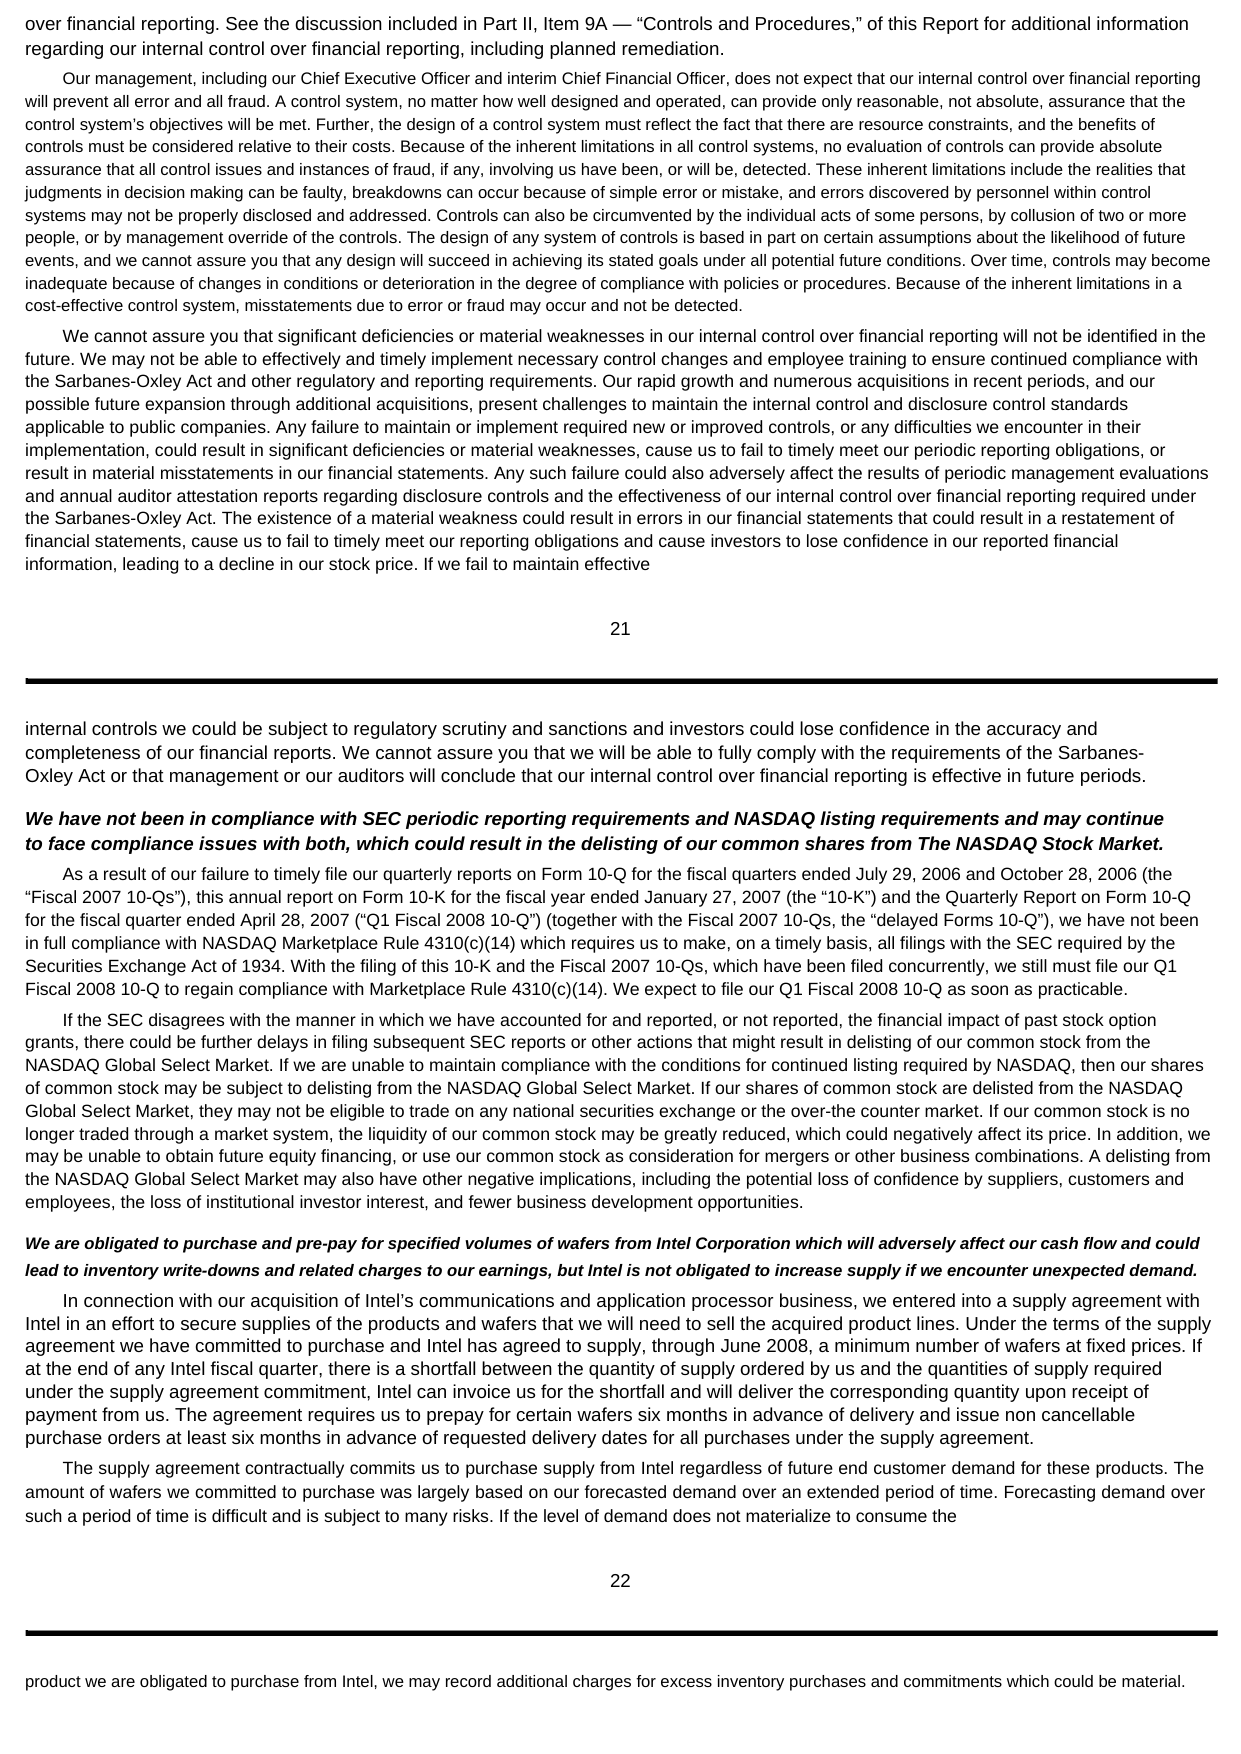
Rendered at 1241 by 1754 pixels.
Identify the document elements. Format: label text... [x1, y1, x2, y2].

text We have not been in compliance with SEC periodic reporting requirements and NASDAQ listing requirements and may continue to face compliance issues with both, which could result in the delisting of our common shares from The NASDAQ Stock Market. [25, 808, 1172, 854]
text Our management, including our Chief Executive Officer and interim Chief Financial Officer, does not expect that our internal control over financial reporting will prevent all error and all fraud. A control system, no matter how well designed and operated, can provide only reasonable, not absolute, assurance that the control system’s objectives will be met. Further, the design of a control system must reflect the fact that there are resource constraints, and the benefits of controls must be considered relative to their costs. Because of the inherent limitations in all control systems, no evaluation of controls can provide absolute assurance that all control issues and instances of fraud, if any, involving us have been, or will be, detected. These inherent limitations include the realities that judgments in decision making can be faulty, breakdowns can occur because of simple error or mistake, and errors discovered by personnel within control systems may not be properly disclosed and addressed. Controls can also be circumvented by the individual acts of some persons, by collusion of two or more people, or by management override of the controls. The design of any system of controls is based in part on certain assumptions about the likelihood of future events, and we cannot assure you that any design will succeed in achieving its stated goals under all potential future conditions. Over time, controls may become inadequate because of changes in conditions or deterioration in the degree of compliance with policies or procedures. Because of the inherent limitations in a cost-effective control system, misstatements due to error or fraud may occur and not be detected. [25, 69, 1213, 315]
text We cannot assure you that significant deficiencies or material weaknesses in our internal control over financial reporting will not be identified in the future. We may not be able to effectively and timely implement necessary control changes and employee training to ensure continued compliance with the Sarbanes-Oxley Act and other regulatory and reporting requirements. Our rapid growth and numerous acquisitions in recent periods, and our possible future expansion through additional acquisitions, present challenges to maintain the internal control and disclosure control standards applicable to public companies. Any failure to maintain or implement required new or improved controls, or any difficulties we encounter in their implementation, could result in significant deficiencies or material weaknesses, cause us to fail to timely meet our periodic reporting obligations, or result in material misstatements in our financial statements. Any such failure could also adversely affect the results of periodic management evaluations and annual auditor attestation reports regarding disclosure controls and the effectiveness of our internal control over financial reporting required under the Sarbanes-Oxley Act. The existence of a material weakness could result in errors in our financial statements that could result in a restatement of financial statements, cause us to fail to timely meet our reporting obligations and cause investors to lose confidence in our reported financial information, leading to a decline in our stock price. If we fail to maintain effective [25, 326, 1213, 574]
picture [25, 1630, 1218, 1636]
text In connection with our acquisition of Intel’s communications and application processor business, we entered into a supply agreement with Intel in an effort to secure supplies of the products and wafers that we will need to sell the acquired product lines. Under the terms of the supply agreement we have committed to purchase and Intel has agreed to supply, through June 2008, a minimum number of wafers at fixed prices. If at the end of any Intel fiscal quarter, there is a shortfall between the quantity of supply ordered by us and the quantities of supply required under the supply agreement commitment, Intel can invoice us for the shortfall and will deliver the corresponding quantity upon receipt of payment from us. The agreement requires us to prepay for certain wafers six months in advance of delivery and issue non cancellable purchase orders at least six months in advance of requested delivery dates for all purchases under the supply agreement. [25, 1289, 1215, 1448]
text 21 [25, 618, 1215, 640]
text internal controls we could be subject to regulatory scrutiny and sanctions and investors could lose confidence in the accuracy and completeness of our financial reports. We cannot assure you that we will be able to fully comply with the requirements of the Sarbanes-Oxley Act or that management or our auditors will conclude that our internal control over financial reporting is effective in future periods. [25, 718, 1169, 787]
picture [25, 678, 1218, 684]
text As a result of our failure to timely file our quarterly reports on Form 10-Q for the fiscal quarters ended July 29, 2006 and October 28, 2006 (the “Fiscal 2007 10-Qs”), this annual report on Form 10-K for the fiscal year ended January 27, 2007 (the “10-K”) and the Quarterly Report on Form 10-Q for the fiscal quarter ended April 28, 2007 (“Q1 Fiscal 2008 10-Q”) (together with the Fiscal 2007 10-Qs, the “delayed Forms 10-Q”), we have not been in full compliance with NASDAQ Marketplace Rule 4310(c)(14) which requires us to make, on a timely basis, all filings with the SEC required by the Securities Exchange Act of 1934. With the filing of this 10-K and the Fiscal 2007 10-Qs, which have been filed concurrently, we still must file our Q1 Fiscal 2008 10-Q to regain compliance with Marketplace Rule 4310(c)(14). We expect to file our Q1 Fiscal 2008 10-Q as soon as practicable. [25, 864, 1211, 999]
text 22 [25, 1570, 1215, 1592]
text over financial reporting. See the discussion included in Part II, Item 9A — “Controls and Procedures,” of this Report for additional information regarding our internal control over financial reporting, including planned remediation. [25, 13, 1209, 59]
text The supply agreement contractually commits us to purchase supply from Intel regardless of future end customer demand for these products. The amount of wafers we committed to purchase was largely based on our forecasted demand over an extended period of time. Forecasting demand over such a period of time is difficult and is subject to many risks. If the level of demand does not materialize to consume the [25, 1458, 1207, 1527]
text product we are obligated to purchase from Intel, we may record additional charges for excess inventory purchases and commitments which could be material. [25, 1672, 1215, 1691]
text We are obligated to purchase and pre-pay for specified volumes of wafers from Intel Corporation which will adversely affect our cash flow and could lead to inventory write-downs and related charges to our earnings, but Intel is not obligated to increase supply if we encounter unexpected demand. [25, 1233, 1211, 1280]
text If the SEC disagrees with the manner in which we have accounted for and reported, or not reported, the financial impact of past stock option grants, there could be further delays in filing subsequent SEC reports or other actions that might result in delisting of our common stock from the NASDAQ Global Select Market. If we are unable to maintain compliance with the conditions for continued listing required by NASDAQ, then our shares of common stock may be subject to delisting from the NASDAQ Global Select Market. If our shares of common stock are delisted from the NASDAQ Global Select Market, they may not be eligible to trade on any national securities exchange or the over-the counter market. If our common stock is no longer traded through a market system, the liquidity of our common stock may be greatly reduced, which could negatively affect its price. In addition, we may be unable to obtain future equity financing, or use our common stock as consideration for mergers or other business combinations. A delisting from the NASDAQ Global Select Market may also have other negative implications, including the potential loss of confidence by suppliers, customers and employees, the loss of institutional investor interest, and fewer business development opportunities. [25, 1009, 1215, 1212]
